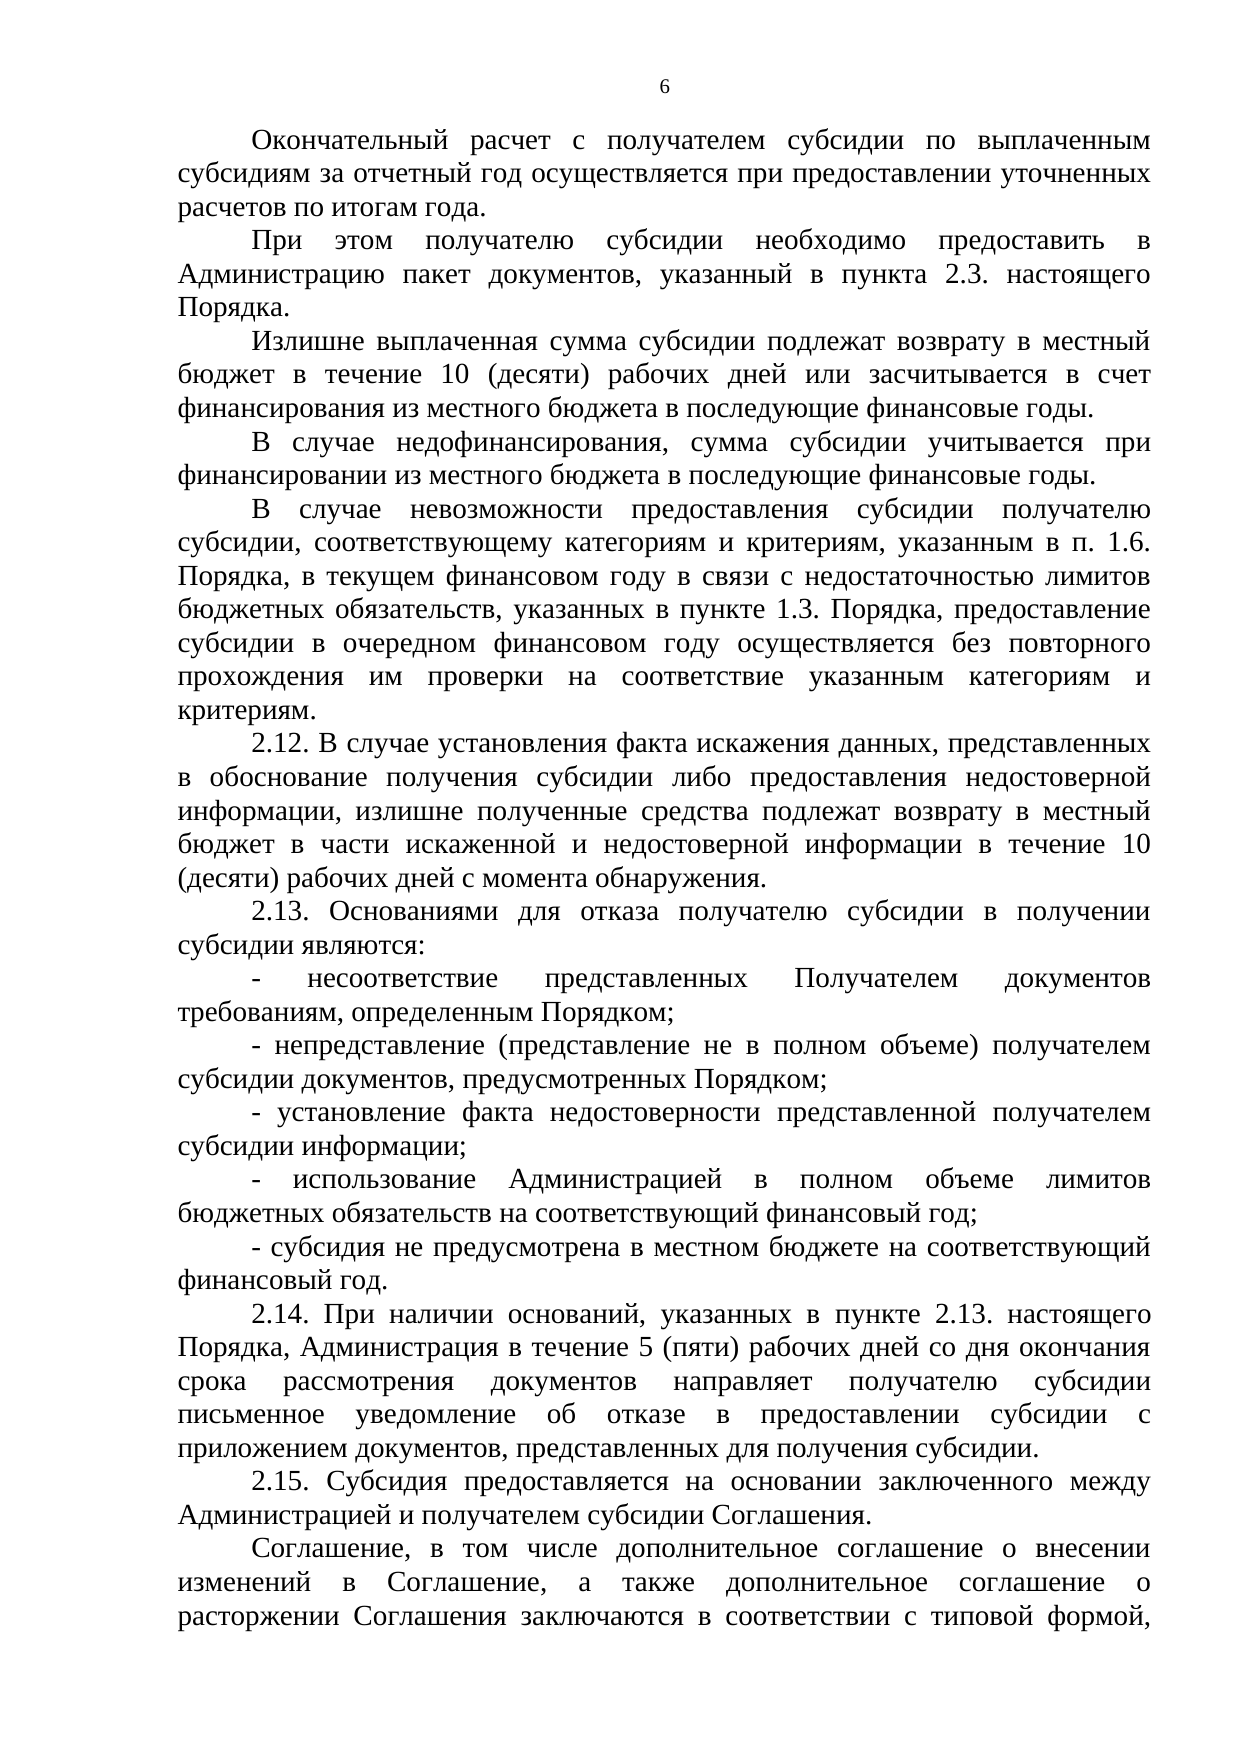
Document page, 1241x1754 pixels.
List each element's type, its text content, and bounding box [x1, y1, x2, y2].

text Окончательный расчет с получателем субсидии по выплаченным субсидиям за отчетный год осуществляется при предоставлении уточненных расчетов по итогам года. [177, 122, 1152, 222]
text 2.13. Основаниями для отказа получателю субсидии в получении субсидии являются: [177, 893, 1152, 960]
text - несоответствие представленных Получателем документов требованиям, определенным Порядком; [177, 960, 1152, 1027]
text 2.12. В случае установления факта искажения данных, представленных в обоснование получения субсидии либо предоставления недостоверной информации, излишне полученные средства подлежат возврату в местный бюджет в части искаженной и недостоверной информации в течение 10 (десяти) рабочих дней с момента обнаружения. [177, 726, 1152, 893]
text 2.15. Субсидия предоставляется на основании заключенного между Администрацией и получателем субсидии Соглашения. [177, 1463, 1152, 1531]
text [177, 1531, 1152, 1631]
text В случае недофинансирования, сумма субсидии учитывается при финансировании из местного бюджета в последующие финансовые годы. [177, 424, 1152, 491]
text - использование Администрацией в полном объеме лимитов бюджетных обязательств на соответствующий финансовый год; [177, 1162, 1152, 1229]
text В случае невозможности предоставления субсидии получателю субсидии, соответствующему категориям и критериям, указанным в п. 1.6. Порядка, в текущем финансовом году в связи с недостаточностью лимитов бюджетных обязательств, указанных в пункте 1.3. Порядка, предоставление субсидии в очередном финансовом году осуществляется без повторного прохождения им проверки на соответствие указанным категориям и критериям. [177, 491, 1152, 726]
text - субсидия не предусмотрена в местном бюджете на соответствующий финансовый год. [177, 1229, 1152, 1296]
text 2.14. При наличии оснований, указанных в пункте 2.13. настоящего Порядка, Администрация в течение 5 (пяти) рабочих дней со дня окончания срока рассмотрения документов направляет получателю субсидии письменное уведомление об отказе в предоставлении субсидии с приложением документов, представленных для получения субсидии. [177, 1296, 1152, 1463]
text - непредставление (представление не в полном объеме) получателем субсидии документов, предусмотренных Порядком; [177, 1027, 1152, 1094]
text При этом получателю субсидии необходимо предоставить в Администрацию пакет документов, указанный в пункта 2.3. настоящего Порядка. [177, 222, 1152, 323]
text Излишне выплаченная сумма субсидии подлежат возврату в местный бюджет в течение 10 (десяти) рабочих дней или засчитывается в счет финансирования из местного бюджета в последующие финансовые годы. [177, 323, 1152, 424]
text - установление факта недостоверности представленной получателем субсидии информации; [177, 1094, 1152, 1162]
